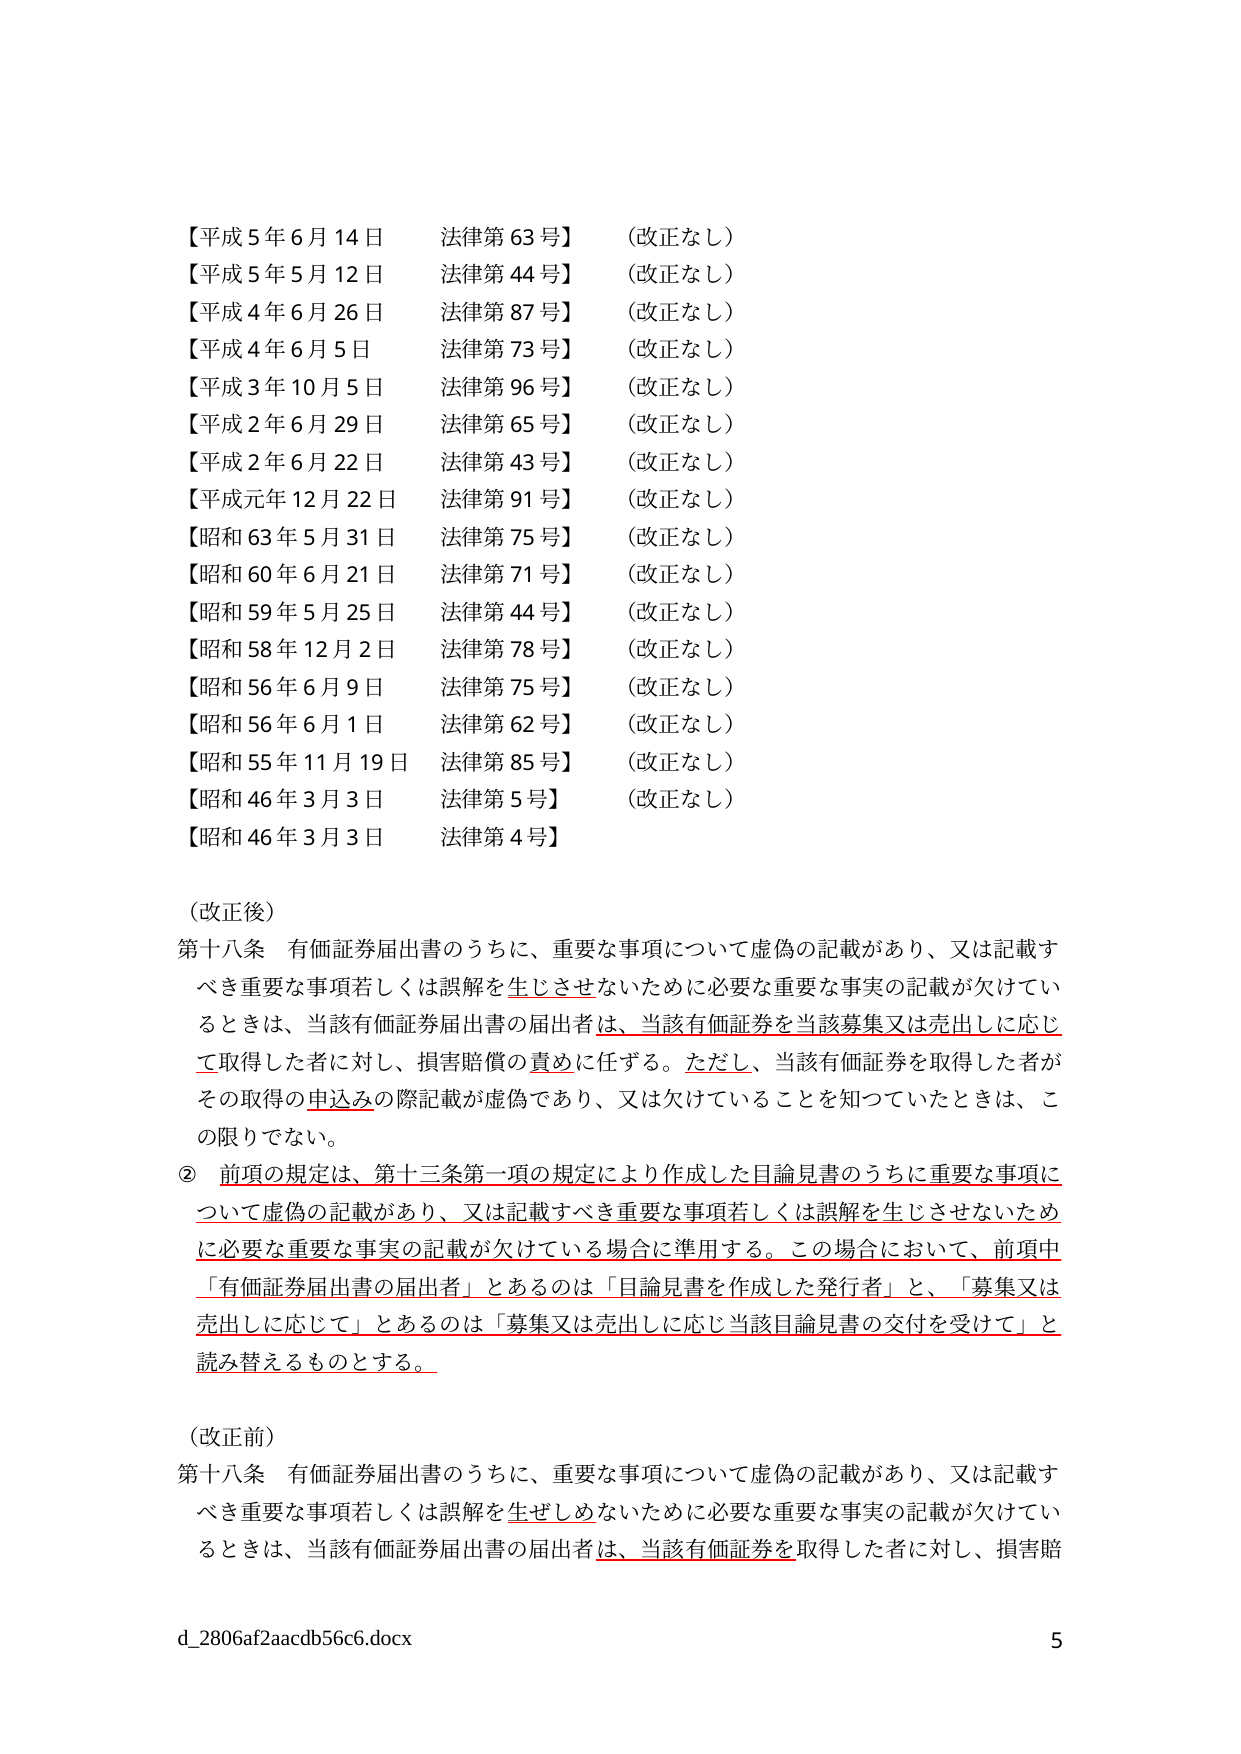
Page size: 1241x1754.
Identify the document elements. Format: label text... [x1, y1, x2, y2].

text 【昭和60年6月21日 法律第71号】 （改正なし） [177, 554, 1063, 592]
text 【昭和56年6月9日 法律第75号】 （改正なし） [177, 667, 1063, 704]
text 【昭和58年12月2日 法律第78号】 （改正なし） [177, 629, 1063, 667]
text 【昭和59年5月25日 法律第44号】 （改正なし） [177, 592, 1063, 629]
text 【昭和56年6月1日 法律第62号】 （改正なし） [177, 704, 1063, 742]
text （改正前） [177, 1417, 1063, 1454]
text 【平成4年6月26日 法律第87号】 （改正なし） [177, 292, 1063, 329]
text 【平成元年12月22日 法律第91号】 （改正なし） [177, 479, 1063, 517]
text 【平成3年10月5日 法律第96号】 （改正なし） [177, 367, 1063, 404]
text 【平成5年5月12日 法律第44号】 （改正なし） [177, 254, 1063, 292]
text 【平成4年6月5日 法律第73号】 （改正なし） [177, 329, 1063, 367]
text 【昭和63年5月31日 法律第75号】 （改正なし） [177, 517, 1063, 554]
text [177, 1454, 1063, 1567]
text ② 前項の規定は、第十三条第一項の規定により作成した目論見書のうちに重要な事項について虚偽の記載があり、又は記載すべき重要な事項若しくは誤解を生じさせないために必要な重要な事実の記載が欠けている場合に準用する。この場合において、前項中「有価証券届出書の届出者」とあるのは「目論見書を作成した発行者」と、「募集又は売出しに応じて」とあるのは「募集又は売出しに応じ当該目論見書の交付を受けて」と読み替えるものとする。 [177, 1154, 1063, 1379]
text 【昭和46年3月3日 法律第5号】 （改正なし） [177, 779, 1063, 817]
text 【昭和46年3月3日 法律第4号】 [177, 817, 1063, 854]
text 【平成2年6月22日 法律第43号】 （改正なし） [177, 442, 1063, 479]
text 【昭和55年11月19日 法律第85号】 （改正なし） [177, 742, 1063, 779]
text 【平成5年6月14日 法律第63号】 （改正なし） [177, 217, 1063, 254]
text （改正後） [177, 892, 1063, 929]
text 第十八条 有価証券届出書のうちに、重要な事項について虚偽の記載があり、又は記載すべき重要な事項若しくは誤解を生じさせないために必要な重要な事実の記載が欠けているときは、当該有価証券届出書の届出者は、当該有価証券を当該募集又は売出しに応じて取得した者に対し、損害賠償の責めに任ずる。ただし、当該有価証券を取得した者がその取得の申込みの際記載が虚偽であり、又は欠けていることを知つていたときは、この限りでない。 [177, 929, 1063, 1154]
text 【平成2年6月29日 法律第65号】 （改正なし） [177, 404, 1063, 442]
